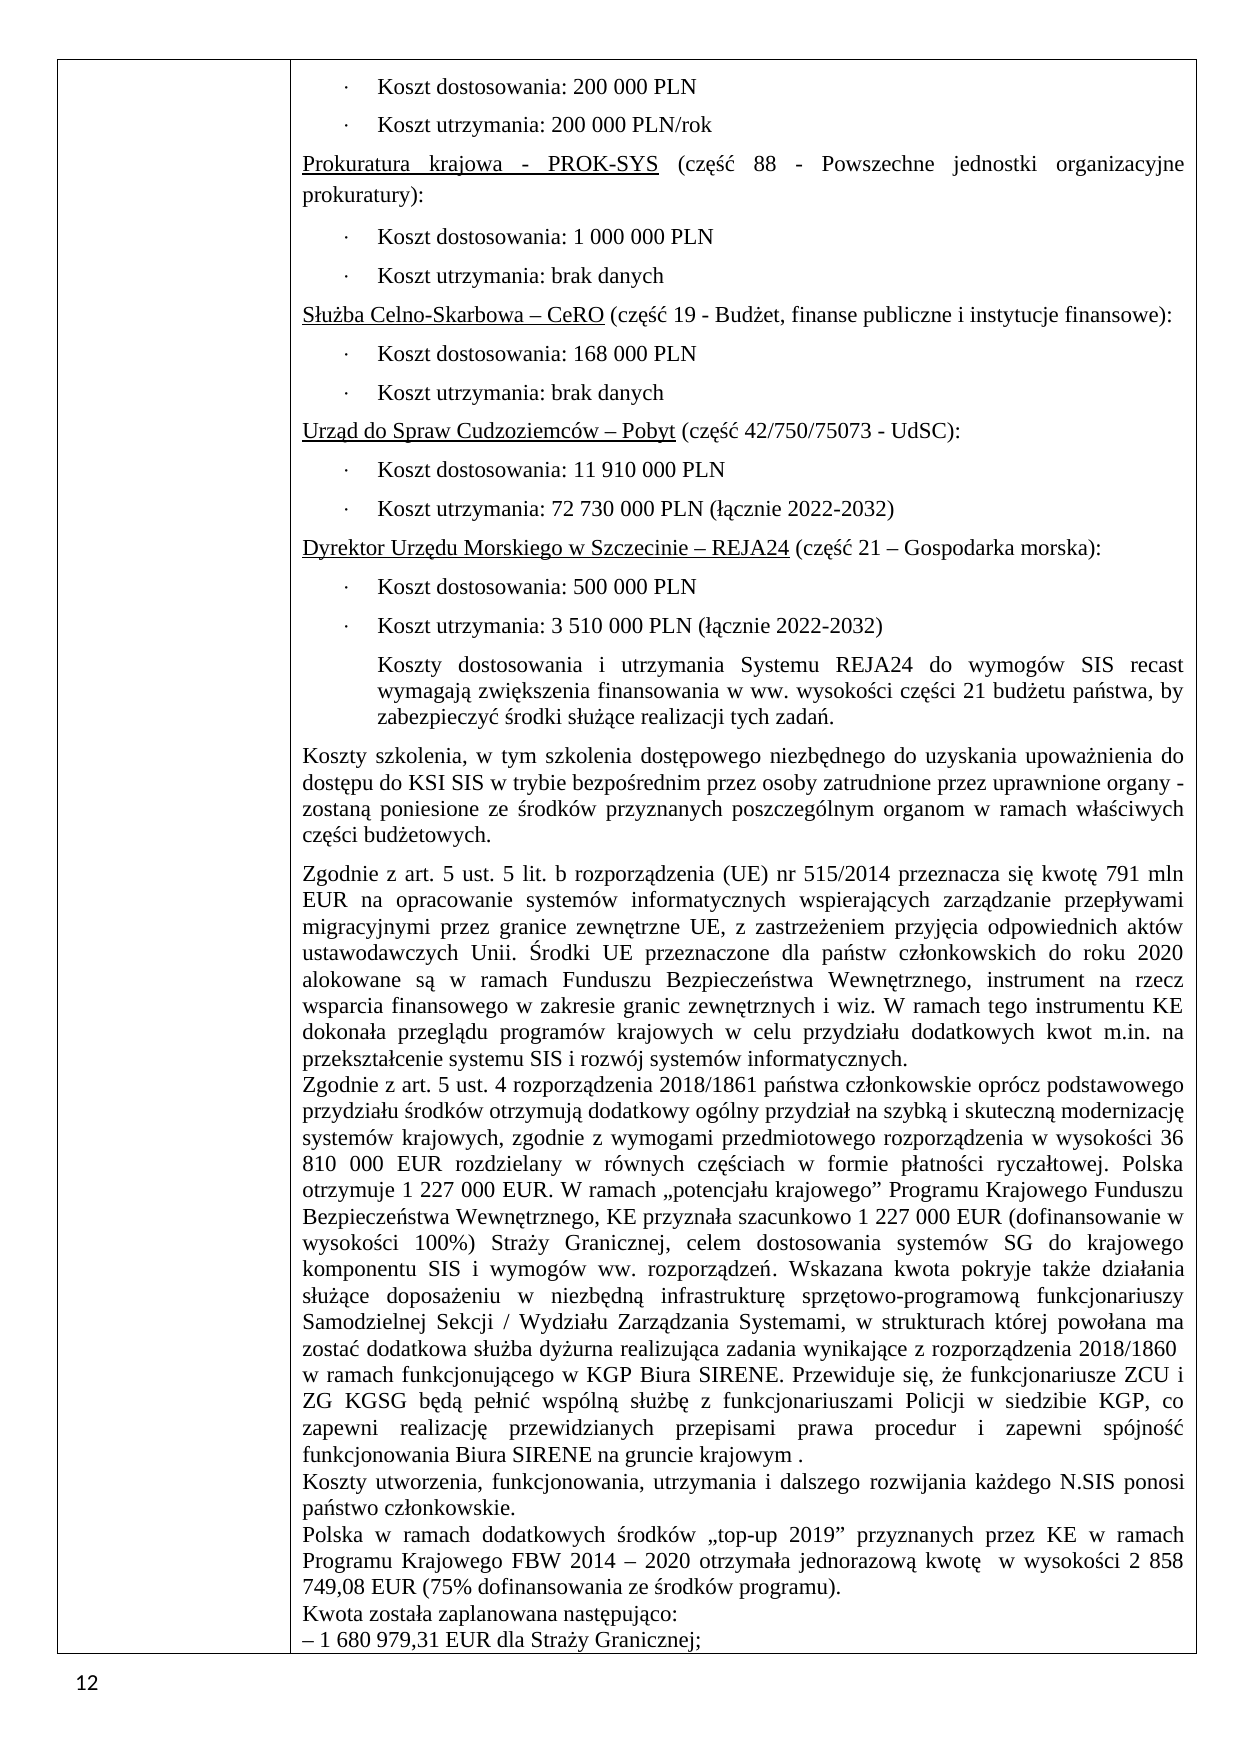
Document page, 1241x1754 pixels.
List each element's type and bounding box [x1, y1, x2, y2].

table_cell [58, 60, 290, 1652]
table_cell [291, 60, 1196, 1652]
